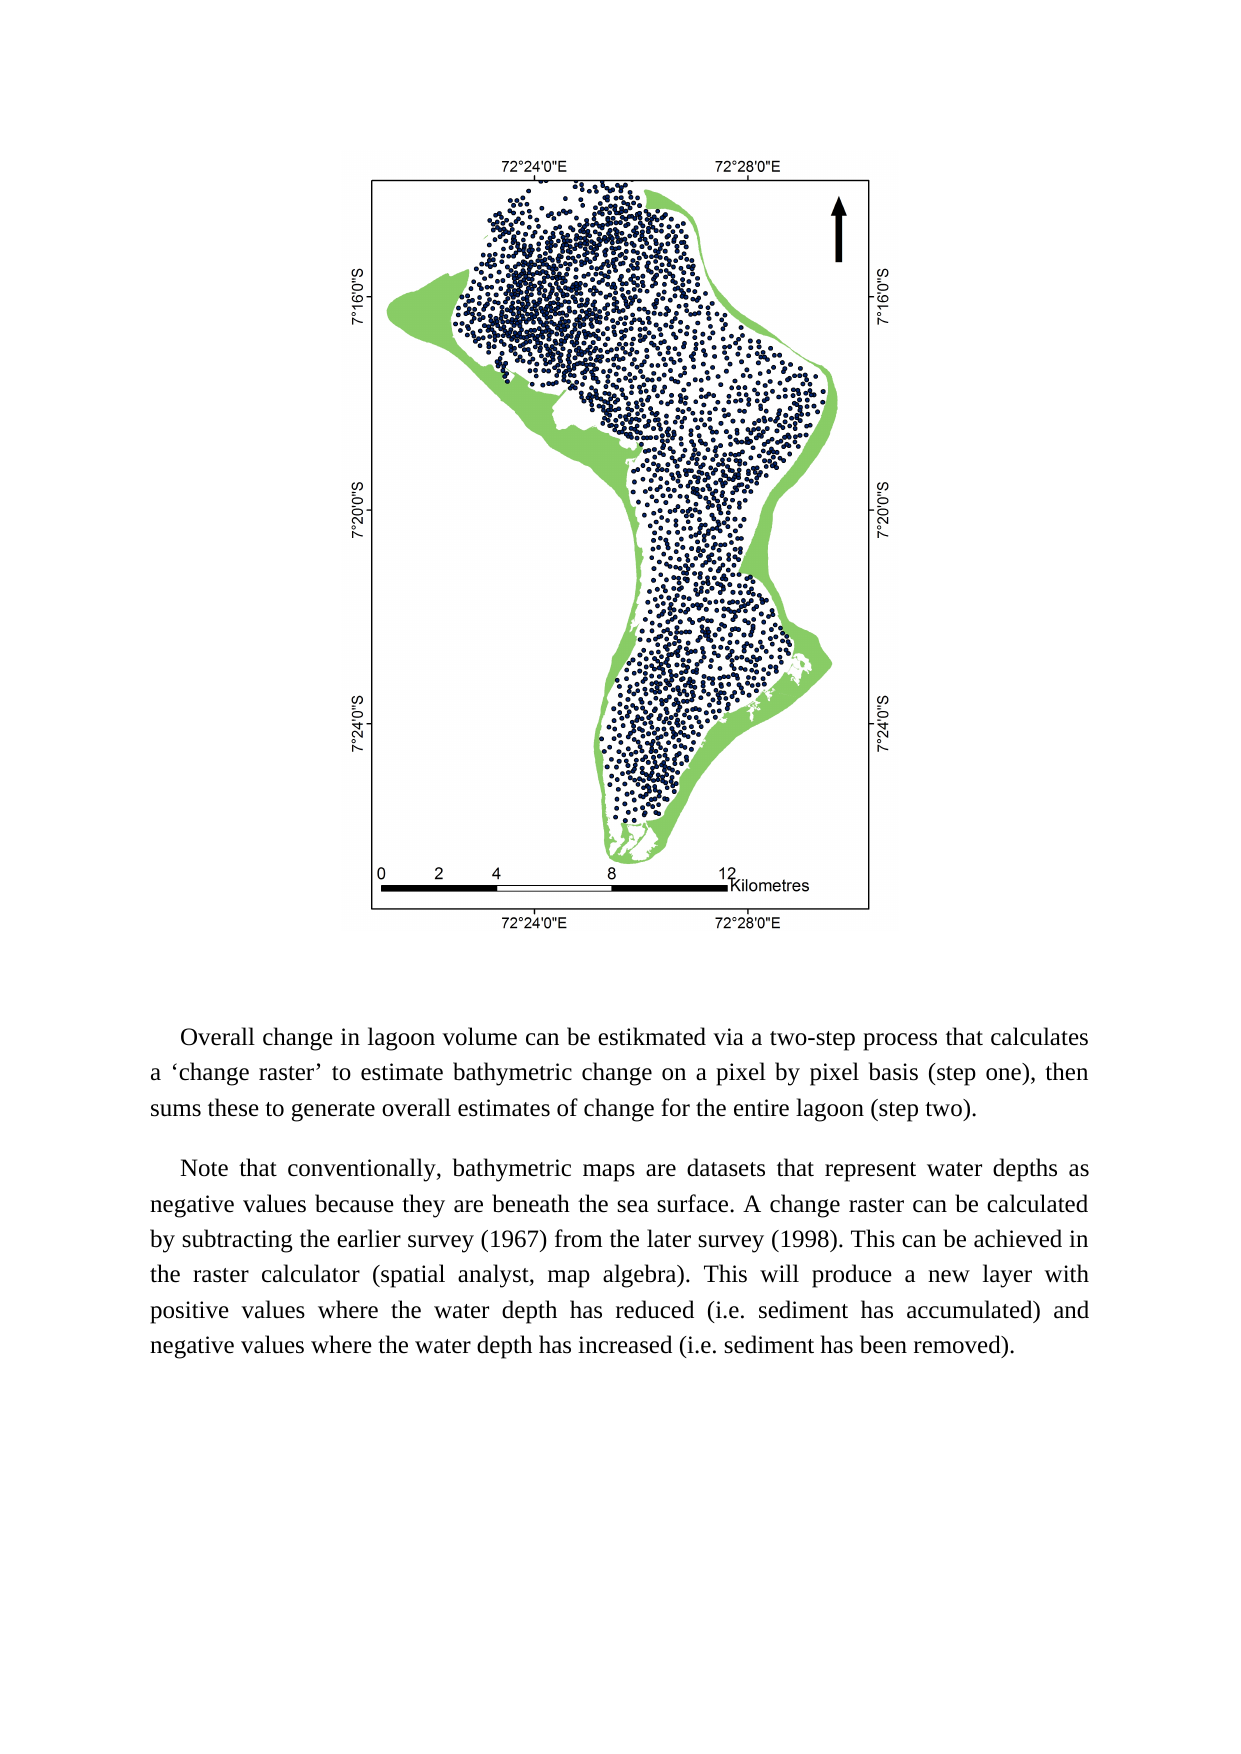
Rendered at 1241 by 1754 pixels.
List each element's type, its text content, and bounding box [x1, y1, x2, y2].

text Note that conventionally, bathymetric maps are datasets that represent water depths as negative values because they are beneath the sea surface. A change raster can be calculated by subtracting the earlier survey (1967) from the later survey (1998). This can be achieved in the raster calculator (spatial analyst, map algebra). This will produce a new layer with positive values where the water depth has reduced (i.e. sediment has accumulated) and negative values where the water depth has increased (i.e. sediment has been removed). [150, 1147, 1090, 1359]
text Overall change in lagoon volume can be estikmated via a two-step process that calculates a ‘change raster’ to estimate bathymetric change on a pixel by pixel basis (step one), then sums these to generate overall estimates of change for the entire lagoon (step two). [150, 1015, 1090, 1122]
picture [340, 150, 900, 931]
